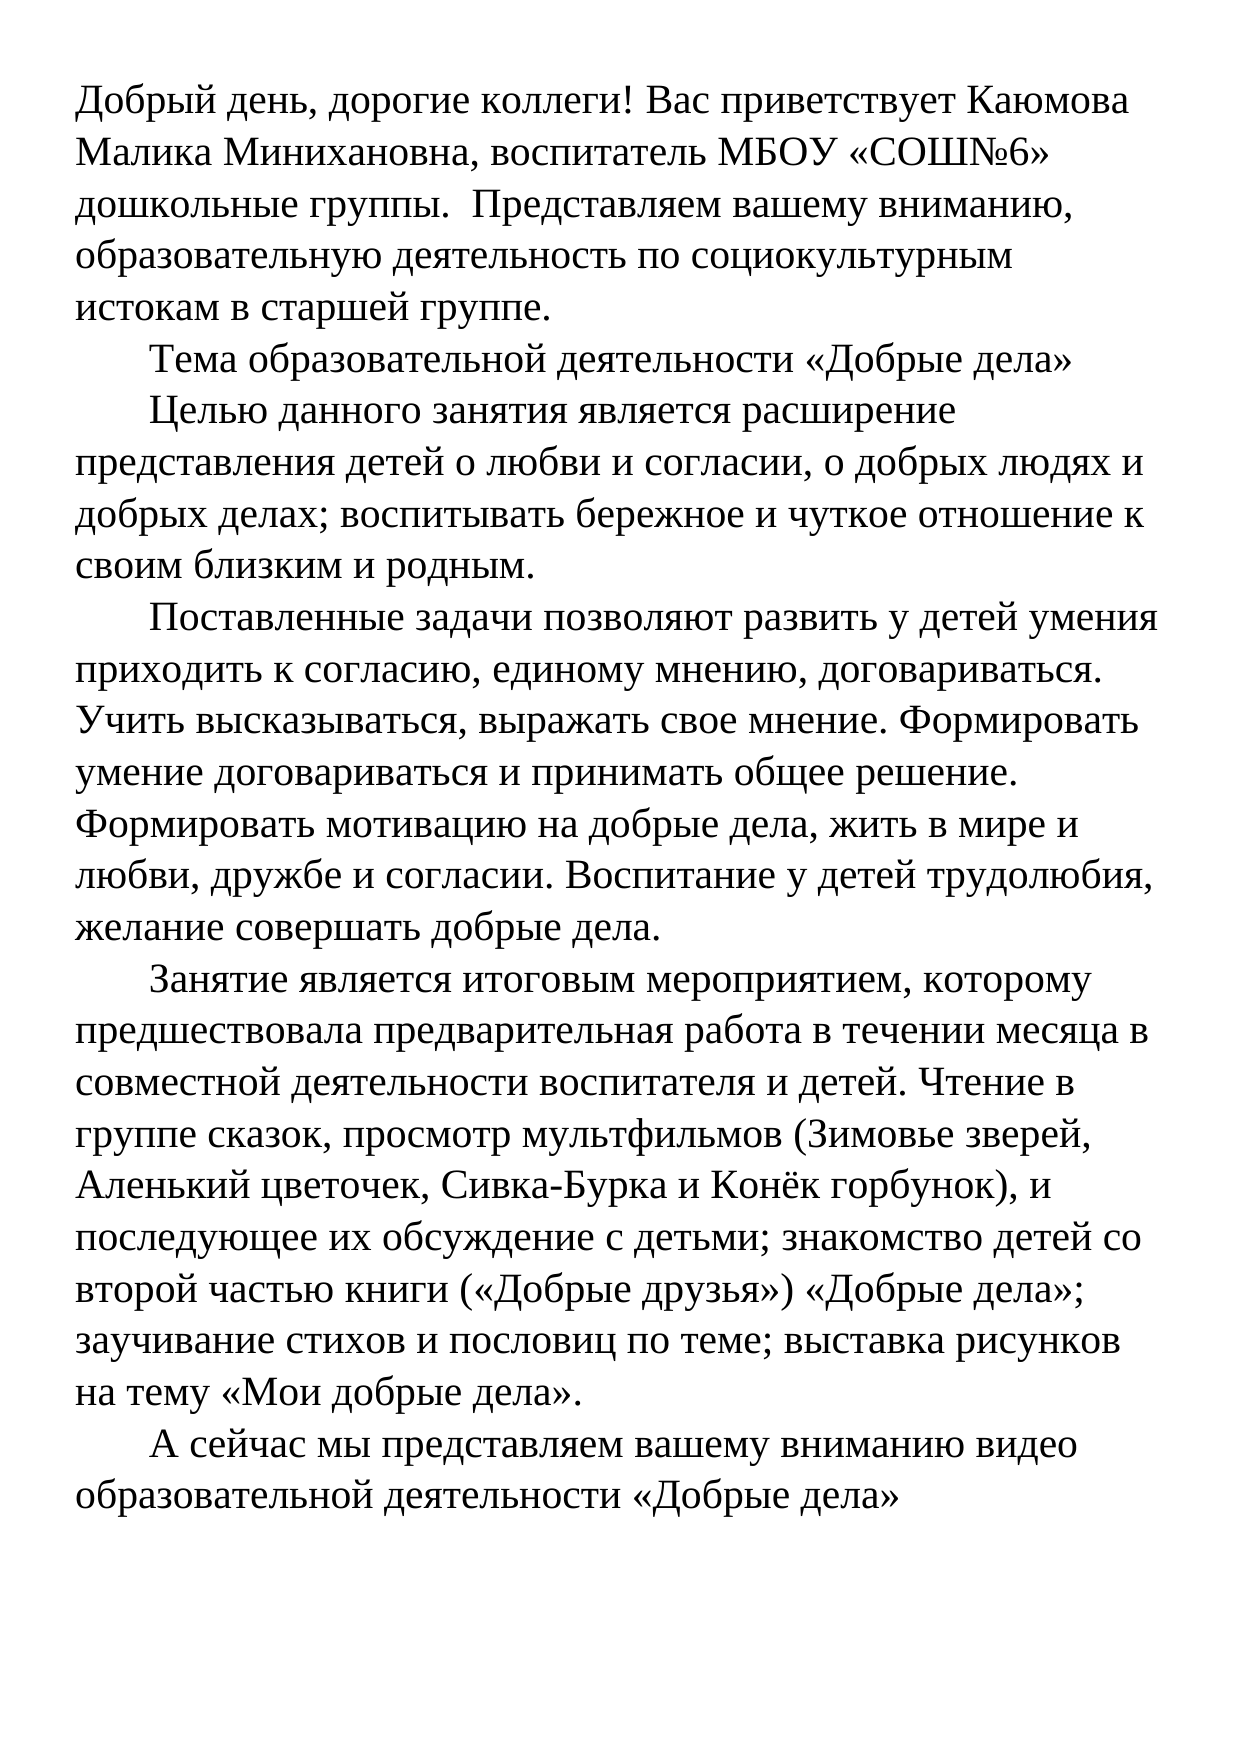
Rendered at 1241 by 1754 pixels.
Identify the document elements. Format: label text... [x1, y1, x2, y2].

text Тема образовательной деятельности «Добрые дела» [75, 333, 1165, 381]
text Поставленные задачи позволяют развить у детей умения приходить к согласию, единому мнению, договариваться. Учить высказываться, выражать свое мнение. Формировать умение договариваться и принимать общее решение. [75, 592, 1165, 794]
text Добрый день, дорогие коллеги! Вас приветствует Каюмова Малика Минихановна, воспитатель МБОУ «СОШ№6» дошкольные группы. Представляем вашему вниманию, образовательную деятельность по социокультурным истокам в старшей группе. [75, 75, 1165, 329]
text Формировать мотивацию на добрые дела, жить в мире и любви, дружбе и согласии. Воспитание у детей трудолюбия, желание совершать добрые дела. [75, 798, 1165, 949]
text Занятие является итоговым мероприятием, которому предшествовала предварительная работа в течении месяца в совместной деятельности воспитателя и детей. Чтение в группе сказок, просмотр мультфильмов (Зимовье зверей, Аленький цветочек, Сивка-Бурка и Конёк горбунок), и последующее их обсуждение с детьми; знакомство детей со второй частью книги («Добрые друзья») «Добрые дела»; заучивание стихов и пословиц по теме; выставка рисунков на тему «Мои добрые дела». [75, 953, 1165, 1414]
text Целью данного занятия является расширение представления детей о любви и согласии, о добрых людях и добрых делах; воспитывать бережное и чуткое отношение к своим близким и родным. [75, 385, 1165, 588]
text А сейчас мы представляем вашему вниманию видео образовательной деятельности «Добрые дела» [75, 1418, 1165, 1518]
